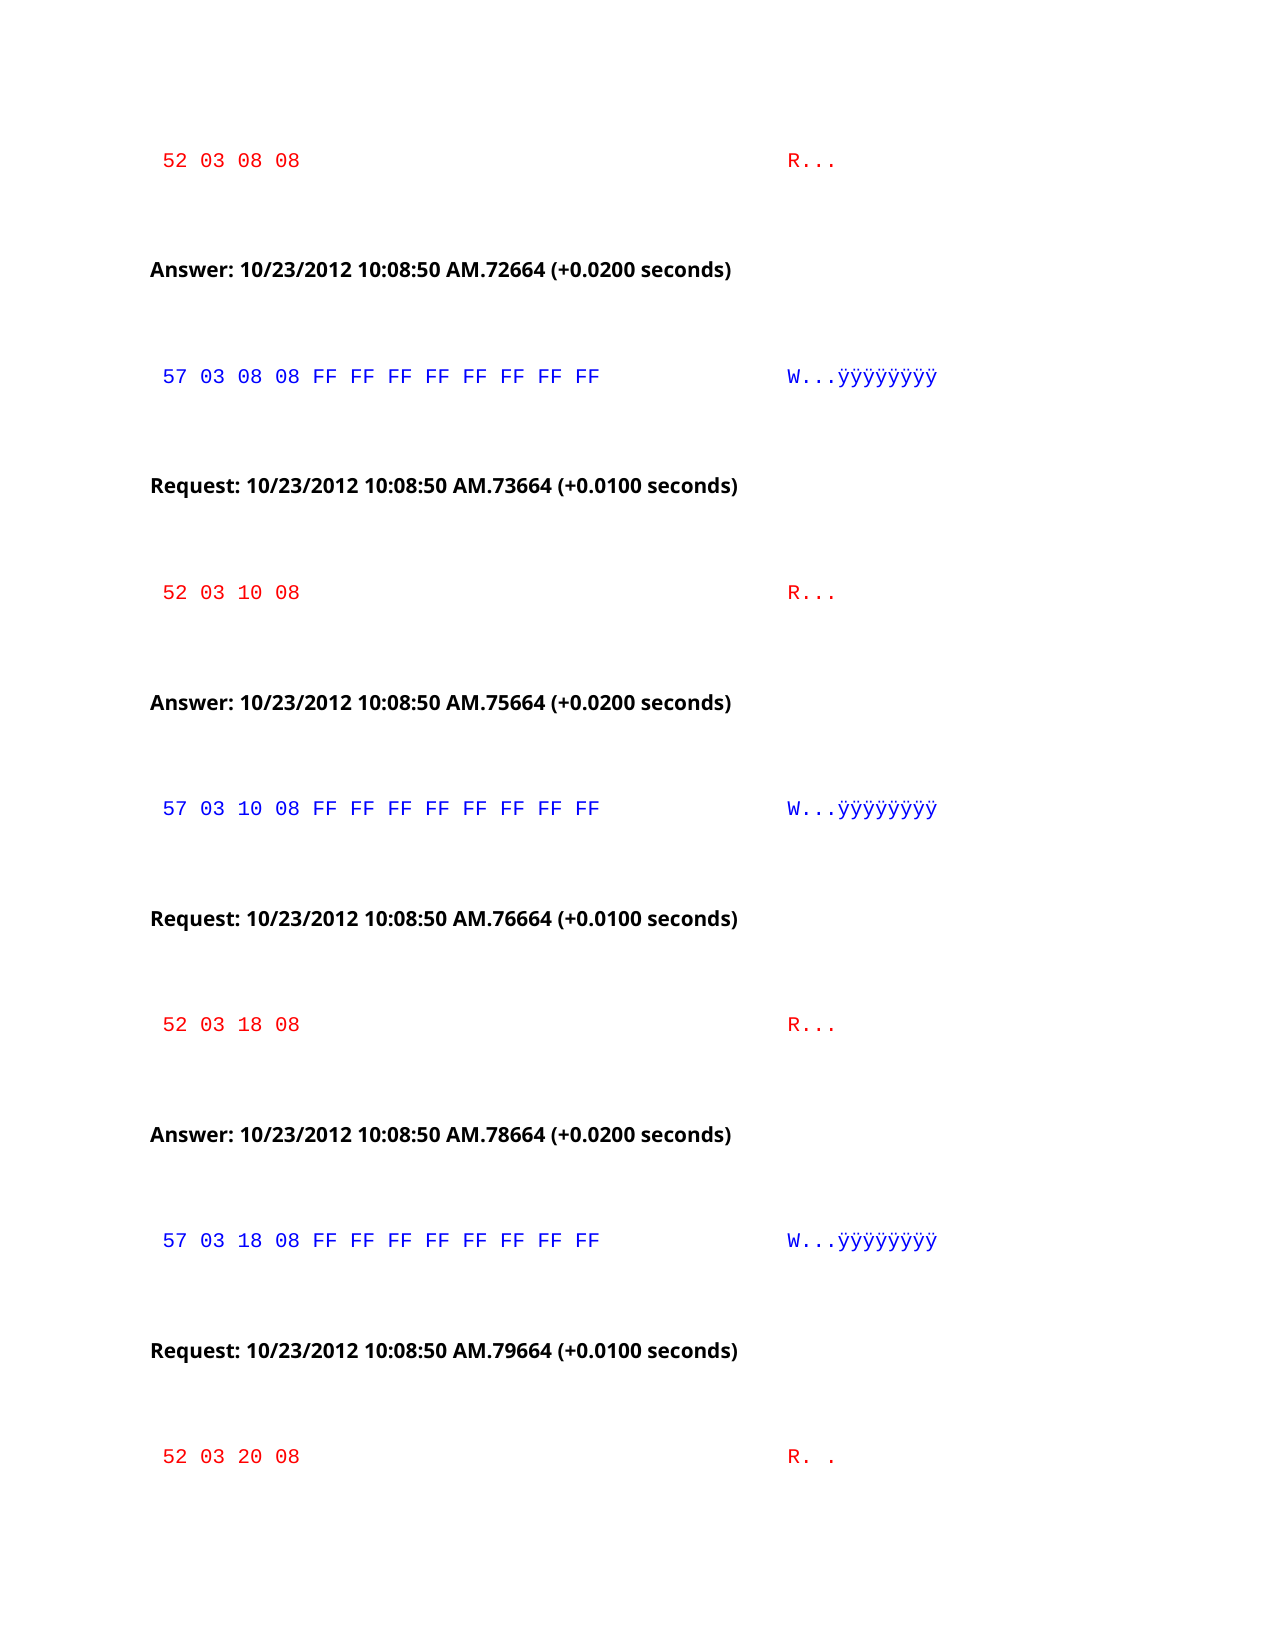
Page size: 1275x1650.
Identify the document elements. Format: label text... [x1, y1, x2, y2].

text 52 03 20 08 R. . [150, 1446, 1125, 1470]
text Answer: 10/23/2012 10:08:50 AM.75664 (+0.0200 seconds) [150, 688, 1125, 716]
text 52 03 10 08 R... [150, 582, 1125, 606]
text Answer: 10/23/2012 10:08:50 AM.78664 (+0.0200 seconds) [150, 1120, 1125, 1148]
text 52 03 18 08 R... [150, 1014, 1125, 1038]
text 52 03 08 08 R... [150, 150, 1125, 174]
text Request: 10/23/2012 10:08:50 AM.76664 (+0.0100 seconds) [150, 904, 1125, 932]
text Request: 10/23/2012 10:08:50 AM.79664 (+0.0100 seconds) [150, 1336, 1125, 1364]
text 57 03 18 08 FF FF FF FF FF FF FF FF W...ÿÿÿÿÿÿÿÿ [150, 1230, 1125, 1254]
text 57 03 10 08 FF FF FF FF FF FF FF FF W...ÿÿÿÿÿÿÿÿ [150, 798, 1125, 822]
text Answer: 10/23/2012 10:08:50 AM.72664 (+0.0200 seconds) [150, 256, 1125, 284]
text Request: 10/23/2012 10:08:50 AM.73664 (+0.0100 seconds) [150, 472, 1125, 500]
text 57 03 08 08 FF FF FF FF FF FF FF FF W...ÿÿÿÿÿÿÿÿ [150, 366, 1125, 390]
